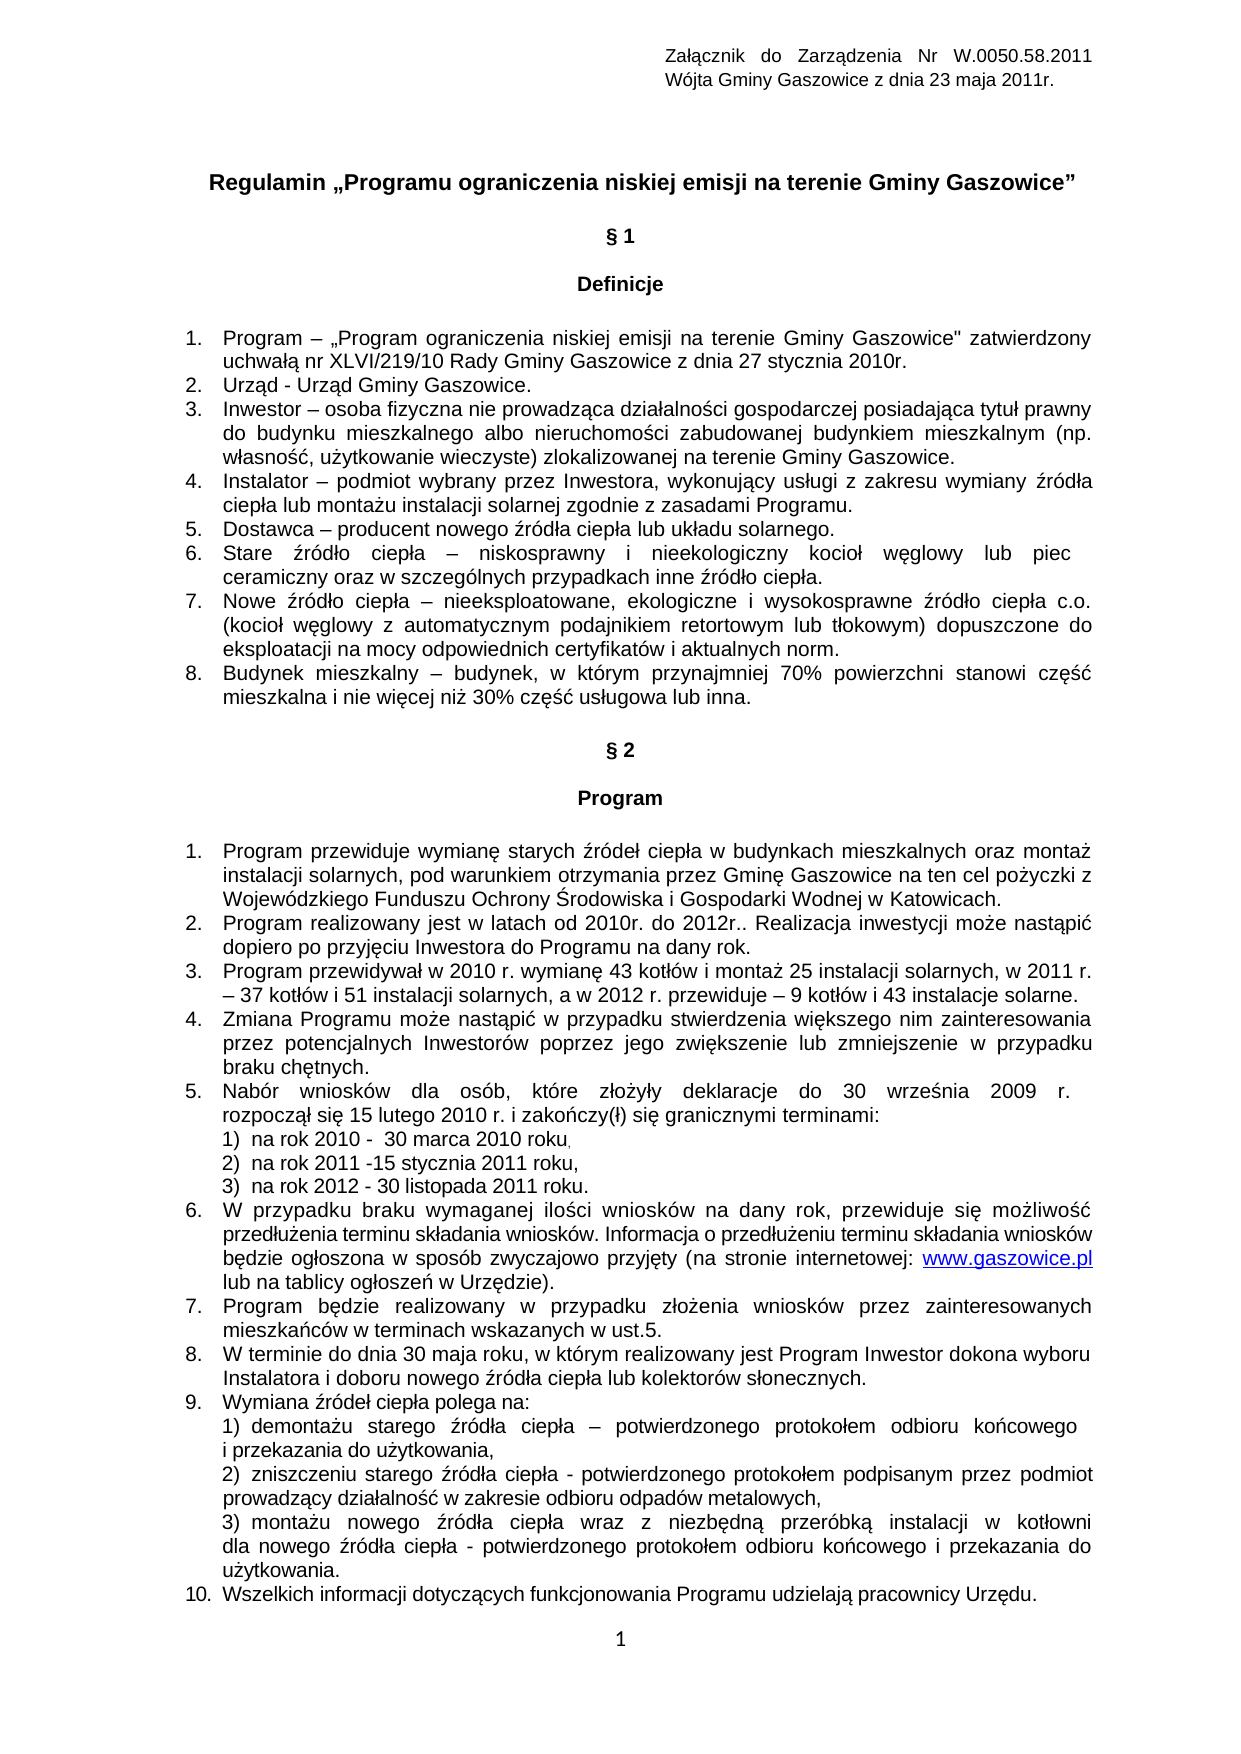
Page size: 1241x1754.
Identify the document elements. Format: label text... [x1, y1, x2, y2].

list Stare źródło ciepła – niskosprawny i nieekologiczny kocioł węglowy lub piec ceramiczny oraz w szczególnych przypadkach inne źródło ciepła. [185, 687, 1093, 735]
list Instalator – podmiot wybrany przez Inwestora, wykonujący usługi z zakresu wymiany źródła ciepła lub montażu instalacji solarnej zgodnie z zasadami Programu. [185, 557, 1093, 604]
list będzie ogłoszona w sposób zwyczajowo przyjęty (na stronie internetowej: www.gaszowice.pl lub na tablicy ogłoszeń w Urzędzie). [223, 1567, 1093, 1615]
list Dostawca – producent nowego źródła ciepła lub układu solarnego. [185, 634, 1093, 658]
list Program – „Program ograniczenia niskiej emisji na terenie Gminy Gaszowice" zatwierdzony uchwałą nr XLVI/219/10 Rady Gminy Gaszowice z dnia 27 stycznia 2010r. [185, 325, 1093, 373]
text Załącznik do Zarządzenia Nr W.0050.58.2011 Wójta Gminy Gaszowice z dnia 23 maja 2011r. [665, 44, 1093, 91]
list Program przewiduje wymianę starych źródeł ciepła w budynkach mieszkalnych oraz montaż instalacji solarnych, pod warunkiem otrzymania przez Gminę Gaszowice na ten cel pożyczki z Wojewódzkiego Funduszu Ochrony Środowiska i Gospodarki Wodnej w Katowicach. [185, 1043, 1093, 1115]
text Regulamin „Programu ograniczenia niskiej emisji na terenie Gminy Gaszowice” [148, 169, 1093, 195]
list Urząd - Urząd Gminy Gaszowice. [185, 402, 1093, 426]
text § 2 [148, 942, 1093, 966]
list Program przewidywał w 2010 r. wymianę 43 kotłów i montaż 25 instalacji solarnych, w 2011 r. – 37 kotłów i 51 instalacji solarnych, a w 2012 r. przewiduje – 9 kotłów i 43 instalacje solarne. [185, 1221, 1093, 1269]
text Definicje [148, 272, 1093, 296]
list Zmiana Programu może nastąpić w przypadku stwierdzenia większego nim zainteresowania przez potencjalnych Inwestorów poprzez jego zwiększenie lub zmniejszenie w przypadku braku chętnych. [185, 1298, 1093, 1370]
text Program [148, 966, 1093, 1014]
list Inwestor – osoba fizyczna nie prowadząca działalności gospodarczej posiadająca tytuł prawny do budynku mieszkalnego albo nieruchomości zabudowanej budynkiem mieszkalnym (np. własność, użytkowanie wieczyste) zlokalizowanej na terenie Gminy Gaszowice. [185, 456, 1093, 527]
list Nabór wniosków dla osób, które złożyły deklaracje do 30 września 2009 r. rozpoczął się 15 lutego 2010 r. i zakończy(ł) się granicznymi terminami: [185, 1399, 1093, 1447]
list Budynek mieszkalny – budynek, w którym przynajmniej 70% powierzchni stanowi część mieszkalna i nie więcej niż 30% część usługowa lub inna. [185, 865, 1093, 913]
list Program realizowany jest w latach od 2010r. do 2012r.. Realizacja inwestycji może nastąpić dopiero po przyjęciu Inwestora do Programu na dany rok. [185, 1144, 1093, 1192]
list W przypadku braku wymaganej ilości wniosków na dany rok, przewiduje się możliwość przedłużenia terminu składania wniosków. Informacja o przedłużeniu terminu składania wniosków [185, 1519, 1093, 1567]
list na rok 2011 -15 stycznia 2011 roku, [222, 1471, 1093, 1495]
text § 1 [148, 224, 1093, 248]
list na rok 2012 - 30 listopada 2011 roku. [222, 1495, 1093, 1519]
list Nowe źródło ciepła – nieeksploatowane, ekologiczne i wysokosprawne źródło ciepła c.o. (kocioł węglowy z automatycznym podajnikiem retortowym lub tłokowym) dopuszczone do eksploatacji na mocy odpowiednich certyfikatów i aktualnych norm. [185, 764, 1093, 836]
list na rok 2010 - 30 marca 2010 roku, [222, 1447, 1093, 1471]
